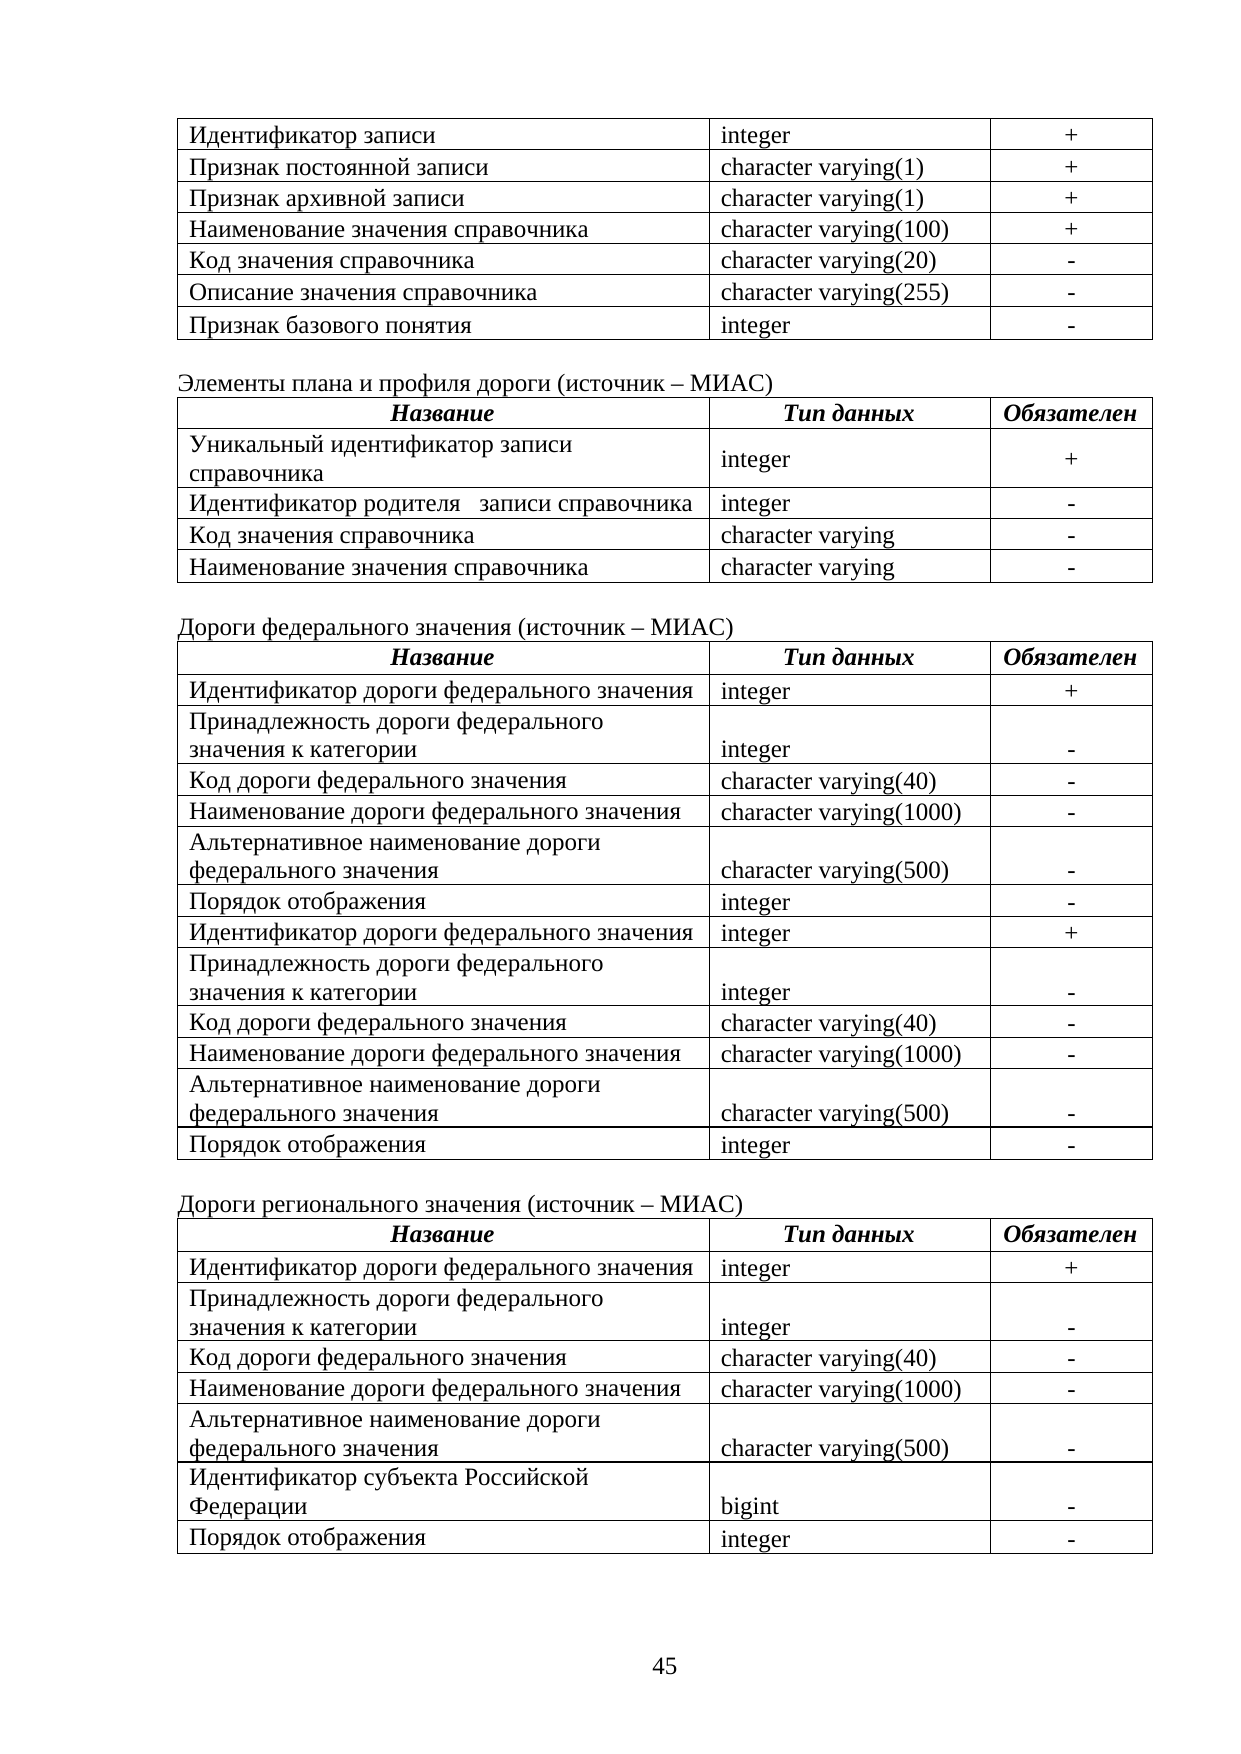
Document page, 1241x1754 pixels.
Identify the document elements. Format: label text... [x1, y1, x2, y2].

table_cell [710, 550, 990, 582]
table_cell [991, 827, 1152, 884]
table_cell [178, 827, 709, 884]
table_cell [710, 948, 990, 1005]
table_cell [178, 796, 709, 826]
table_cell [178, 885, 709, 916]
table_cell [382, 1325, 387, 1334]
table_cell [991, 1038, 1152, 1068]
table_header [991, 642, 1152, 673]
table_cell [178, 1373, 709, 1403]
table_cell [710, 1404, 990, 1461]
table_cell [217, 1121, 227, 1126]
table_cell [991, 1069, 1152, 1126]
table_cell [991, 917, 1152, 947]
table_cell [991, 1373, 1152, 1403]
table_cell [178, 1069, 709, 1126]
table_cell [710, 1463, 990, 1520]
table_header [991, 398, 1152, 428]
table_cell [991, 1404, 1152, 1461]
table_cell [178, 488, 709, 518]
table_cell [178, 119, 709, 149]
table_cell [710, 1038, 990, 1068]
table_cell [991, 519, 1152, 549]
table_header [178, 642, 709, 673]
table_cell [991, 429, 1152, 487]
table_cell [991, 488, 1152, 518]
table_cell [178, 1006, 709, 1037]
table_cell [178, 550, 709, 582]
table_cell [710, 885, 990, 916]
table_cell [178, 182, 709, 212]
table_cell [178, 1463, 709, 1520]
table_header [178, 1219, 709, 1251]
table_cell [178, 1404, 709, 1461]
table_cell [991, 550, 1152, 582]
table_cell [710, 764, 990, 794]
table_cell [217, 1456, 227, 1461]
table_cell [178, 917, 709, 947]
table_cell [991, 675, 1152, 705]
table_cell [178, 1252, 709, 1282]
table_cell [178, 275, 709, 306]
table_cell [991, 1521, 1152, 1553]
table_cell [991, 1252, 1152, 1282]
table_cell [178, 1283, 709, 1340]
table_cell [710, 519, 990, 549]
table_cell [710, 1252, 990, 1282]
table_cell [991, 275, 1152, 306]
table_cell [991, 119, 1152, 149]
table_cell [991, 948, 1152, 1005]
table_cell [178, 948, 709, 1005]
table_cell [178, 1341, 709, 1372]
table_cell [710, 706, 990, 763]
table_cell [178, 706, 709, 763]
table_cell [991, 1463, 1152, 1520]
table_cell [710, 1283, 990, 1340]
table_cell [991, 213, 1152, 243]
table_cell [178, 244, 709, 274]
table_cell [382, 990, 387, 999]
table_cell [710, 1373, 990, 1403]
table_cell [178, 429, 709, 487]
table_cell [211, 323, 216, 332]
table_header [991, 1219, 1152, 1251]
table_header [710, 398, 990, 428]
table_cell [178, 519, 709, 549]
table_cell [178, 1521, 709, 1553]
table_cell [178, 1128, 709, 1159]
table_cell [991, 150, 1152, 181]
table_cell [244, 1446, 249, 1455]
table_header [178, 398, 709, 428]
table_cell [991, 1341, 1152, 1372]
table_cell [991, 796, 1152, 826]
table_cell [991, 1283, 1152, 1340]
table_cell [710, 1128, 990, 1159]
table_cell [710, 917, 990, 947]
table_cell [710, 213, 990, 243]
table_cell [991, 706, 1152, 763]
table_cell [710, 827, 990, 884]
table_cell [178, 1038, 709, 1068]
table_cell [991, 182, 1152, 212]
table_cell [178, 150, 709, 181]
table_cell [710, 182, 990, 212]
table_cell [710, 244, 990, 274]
text Дороги федерального значения (источник – МИАС) [177, 612, 1152, 641]
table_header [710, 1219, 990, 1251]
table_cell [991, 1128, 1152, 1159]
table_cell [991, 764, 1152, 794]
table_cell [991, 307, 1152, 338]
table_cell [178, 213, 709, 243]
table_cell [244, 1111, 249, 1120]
text Элементы плана и профиля дороги (источник – МИАС) [177, 368, 1152, 397]
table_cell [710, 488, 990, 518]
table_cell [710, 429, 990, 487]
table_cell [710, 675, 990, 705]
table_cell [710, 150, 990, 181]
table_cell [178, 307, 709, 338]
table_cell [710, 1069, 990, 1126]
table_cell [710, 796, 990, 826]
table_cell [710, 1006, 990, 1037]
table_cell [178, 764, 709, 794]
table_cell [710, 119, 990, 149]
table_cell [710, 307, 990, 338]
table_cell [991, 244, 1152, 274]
text Дороги регионального значения (источник – МИАС) [177, 1189, 1152, 1218]
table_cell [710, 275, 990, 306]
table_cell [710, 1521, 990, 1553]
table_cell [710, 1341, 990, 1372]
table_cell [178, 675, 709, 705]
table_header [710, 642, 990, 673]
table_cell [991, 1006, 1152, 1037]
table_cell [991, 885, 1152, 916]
